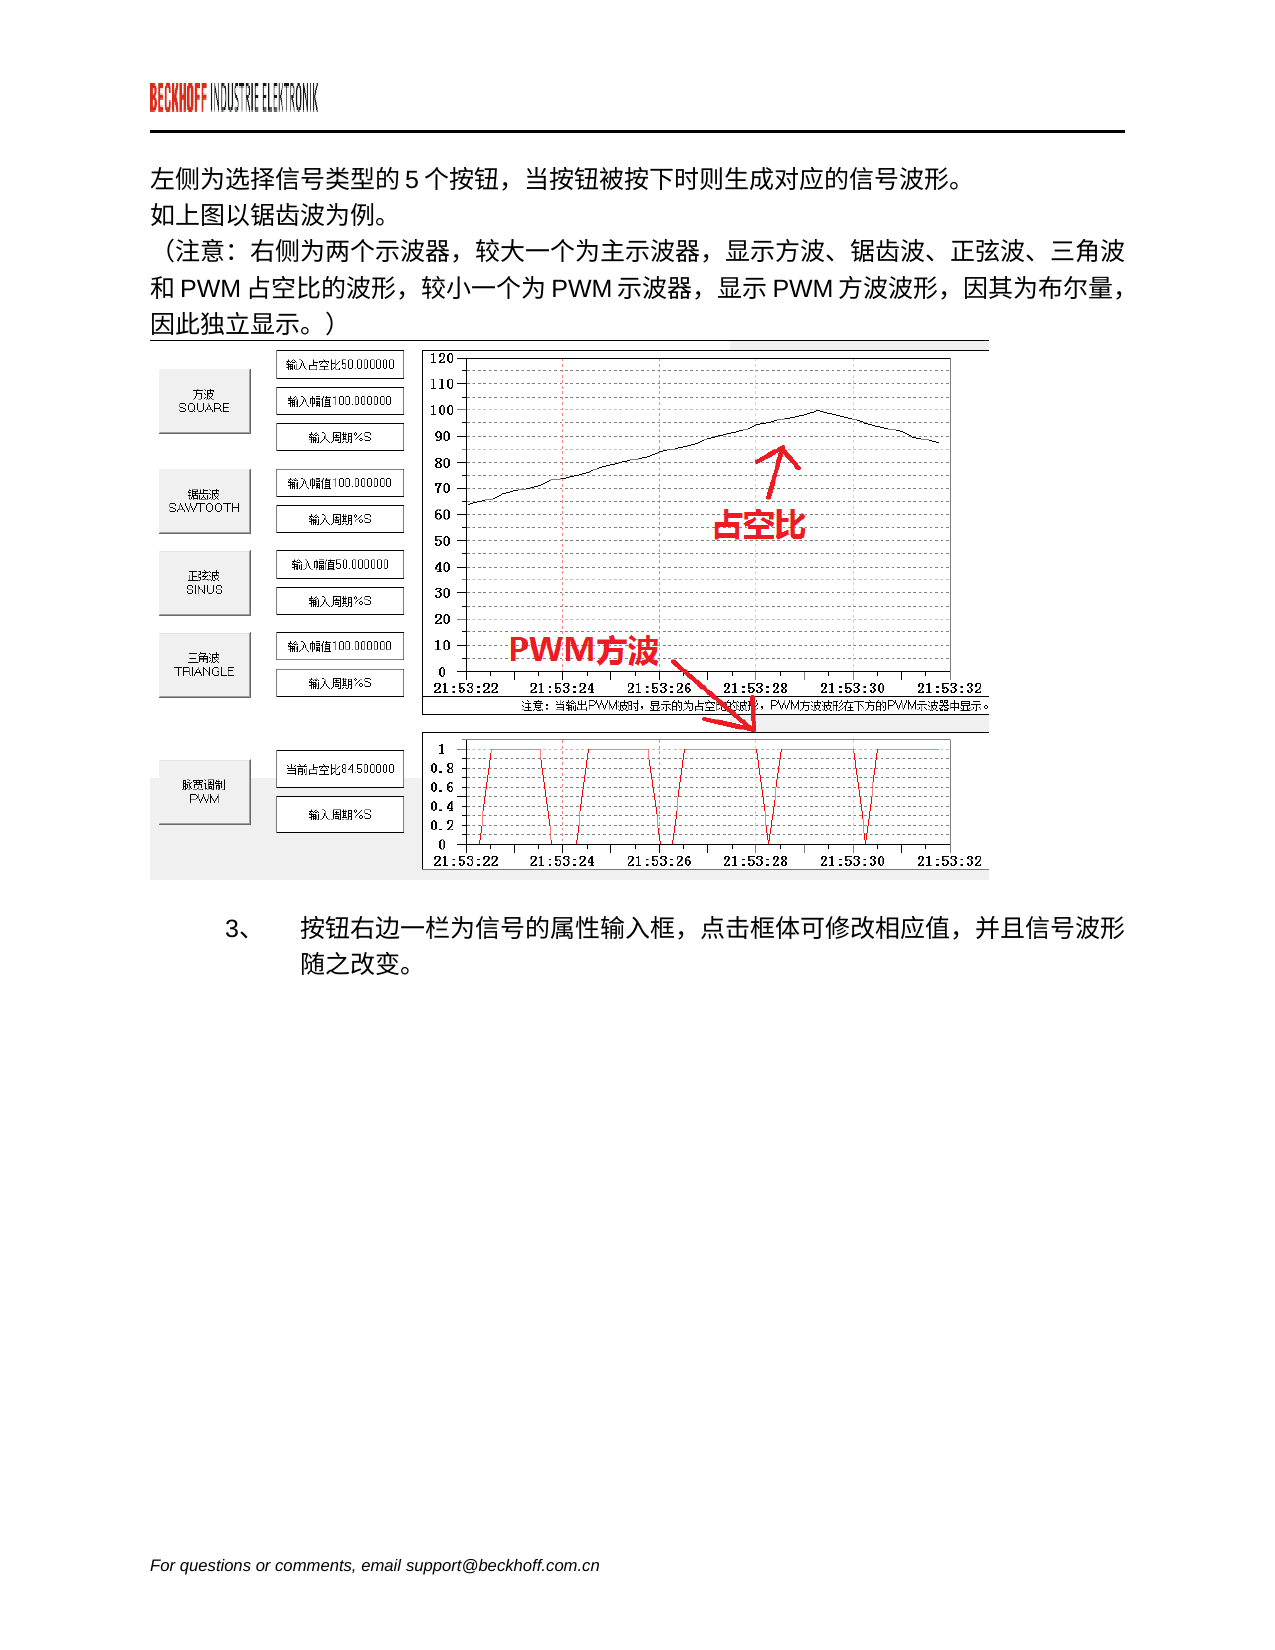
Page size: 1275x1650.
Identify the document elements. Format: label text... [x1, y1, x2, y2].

text 如上图以锯齿波为例。 [150, 196, 1125, 232]
text 左侧为选择信号类型的5个按钮，当按钮被按下时则生成对应的信号波形。 [150, 159, 1125, 196]
text （注意：右侧为两个示波器，较大一个为主示波器，显示方波、锯齿波、正弦波、三角波和PWM占空比的波形，较小一个为PWM示波器，显示PWM方波波形，因其为布尔量，因此独立显示。） [150, 232, 1125, 341]
picture [150, 340, 989, 880]
list 按钮右边一栏为信号的属性输入框，点击框体可修改相应值，并且信号波形随之改变。 [225, 908, 1125, 981]
